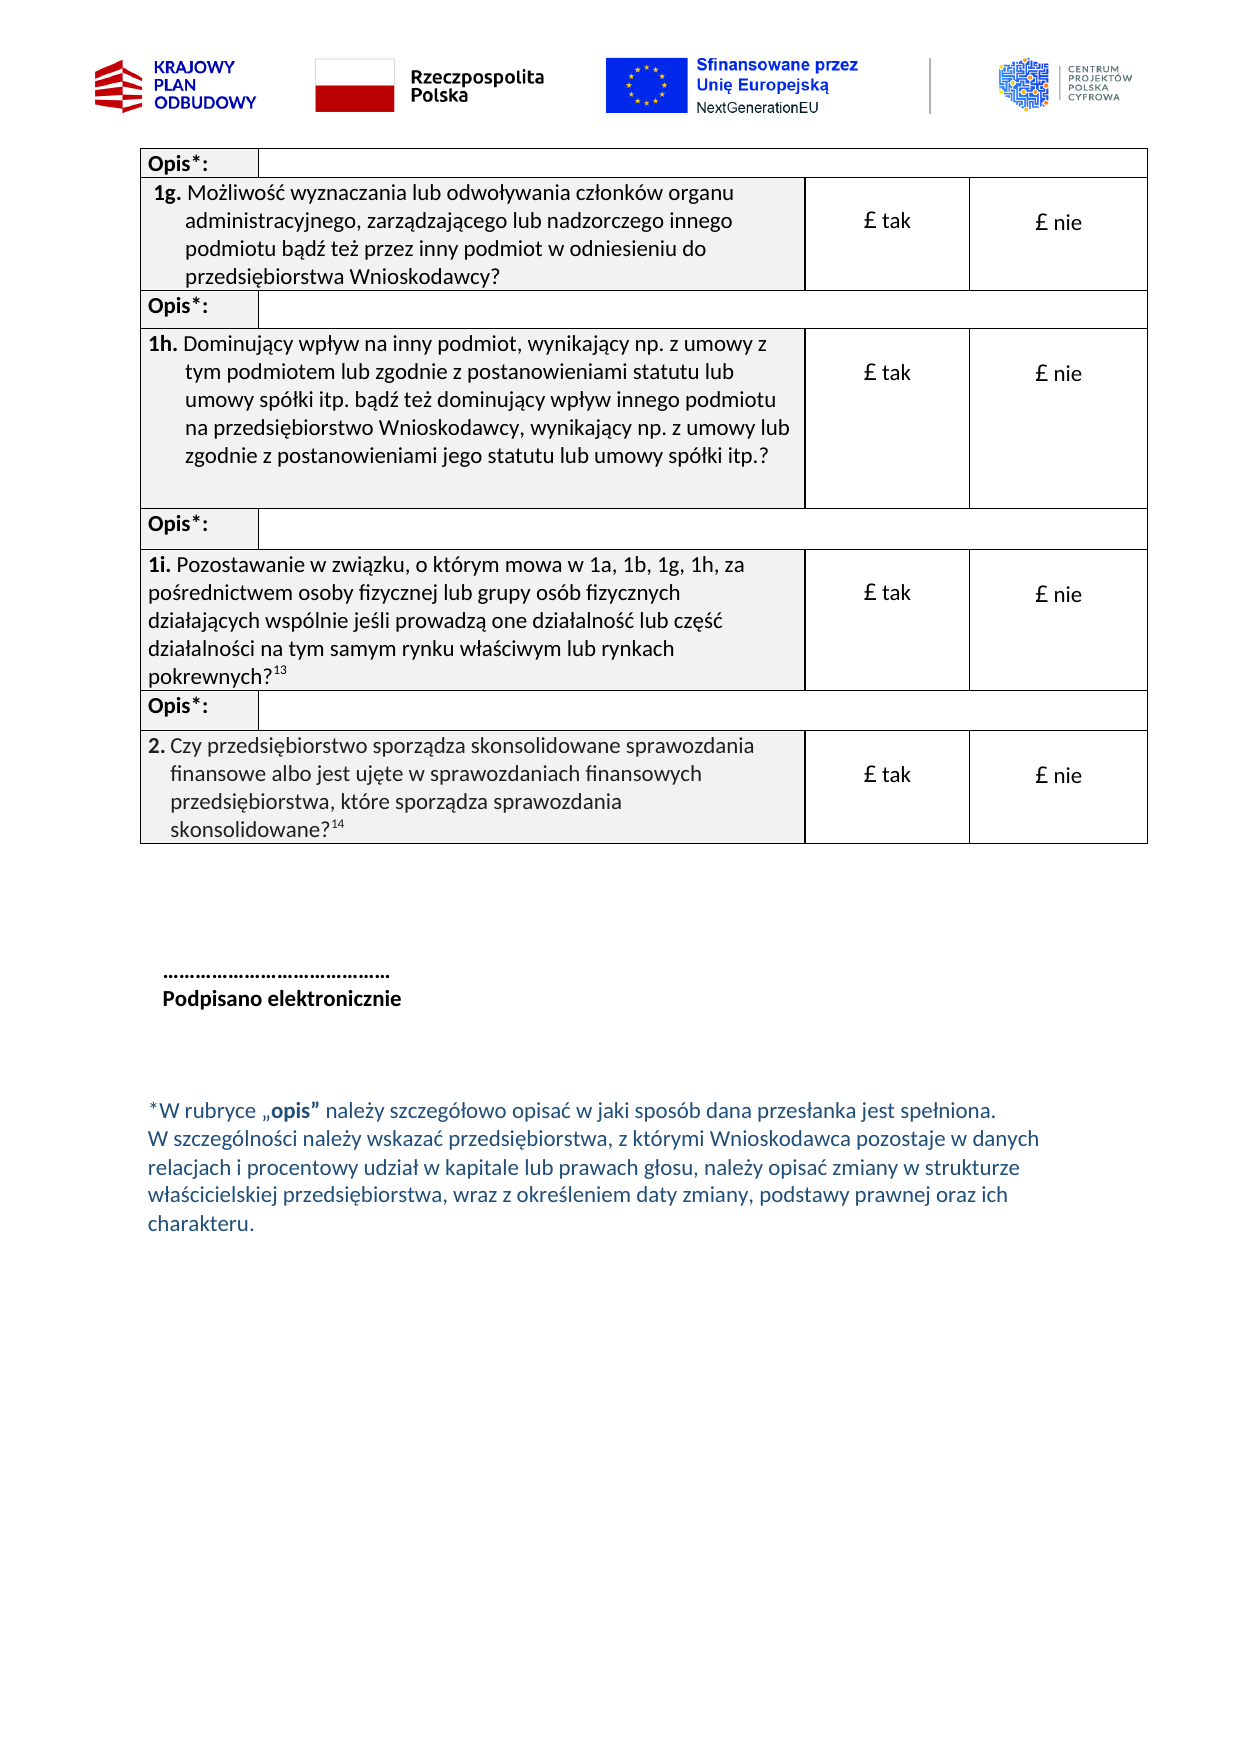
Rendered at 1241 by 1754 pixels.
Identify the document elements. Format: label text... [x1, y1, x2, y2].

table_cell £ nie [970, 178, 1147, 290]
table_cell [259, 149, 1147, 177]
table_cell 1h. Dominujący wpływ na inny podmiot, wynikający np. z umowy z tym podmiotem lub zgodnie z postanowieniami statutu lub umowy spółki itp. bądź też dominujący wpływ innego podmiotu na przedsiębiorstwo Wnioskodawcy, wynikający np. z umowy lub zgodnie z postanowieniami jego statutu lub umowy spółki itp.? [141, 329, 804, 508]
table_cell £ tak [806, 178, 969, 290]
table_cell [259, 509, 1147, 549]
picture [76, 35, 1188, 134]
table_cell [259, 691, 1147, 730]
table_cell Czy przedsiębiorstwo sporządza skonsolidowane sprawozdania finansowe albo jest ujęte w sprawozdaniach finansowych przedsiębiorstwa, które sporządza sprawozdania skonsolidowane? [141, 731, 804, 843]
table_cell Opis*: [141, 691, 258, 730]
table_cell £ nie [970, 329, 1147, 508]
list Podpisano elektronicznie [162, 984, 1093, 1012]
table_cell £ tak [806, 550, 969, 690]
table_cell £ tak [806, 731, 969, 843]
text *W rubryce „opis” należy szczegółowo opisać w jaki sposób dana przesłanka jest spełniona. W szczególności należy wskazać przedsiębiorstwa, z którymi Wnioskodawca pozostaje w danych relacjach i procentowy udział w kapitale lub prawach głosu, należy opisać zmiany w strukturze właścicielskiej przedsiębiorstwa, wraz z określeniem daty zmiany, podstawy prawnej oraz ich charakteru. [148, 1097, 1093, 1237]
table_cell £ nie [970, 731, 1147, 843]
list …………………………………… [162, 956, 1093, 984]
table_cell Opis*: [141, 509, 258, 549]
table_cell Opis*: [141, 291, 258, 328]
table_cell £ tak [806, 329, 969, 508]
table_cell £ nie [970, 550, 1147, 690]
table_cell Opis*: [141, 149, 258, 177]
table_cell 1g. Możliwość wyznaczania lub odwoływania członków organu administracyjnego, zarządzającego lub nadzorczego innego podmiotu bądź też przez inny podmiot w odniesieniu do przedsiębiorstwa Wnioskodawcy? [141, 178, 804, 290]
table_cell 1i. Pozostawanie w związku, o którym mowa w 1a, 1b, 1g, 1h, za pośrednictwem osoby fizycznej lub grupy osób fizycznych działających wspólnie jeśli prowadzą one działalność lub część działalności na tym samym rynku właściwym lub rynkach pokrewnych? [141, 550, 804, 690]
table_cell [259, 291, 1147, 328]
